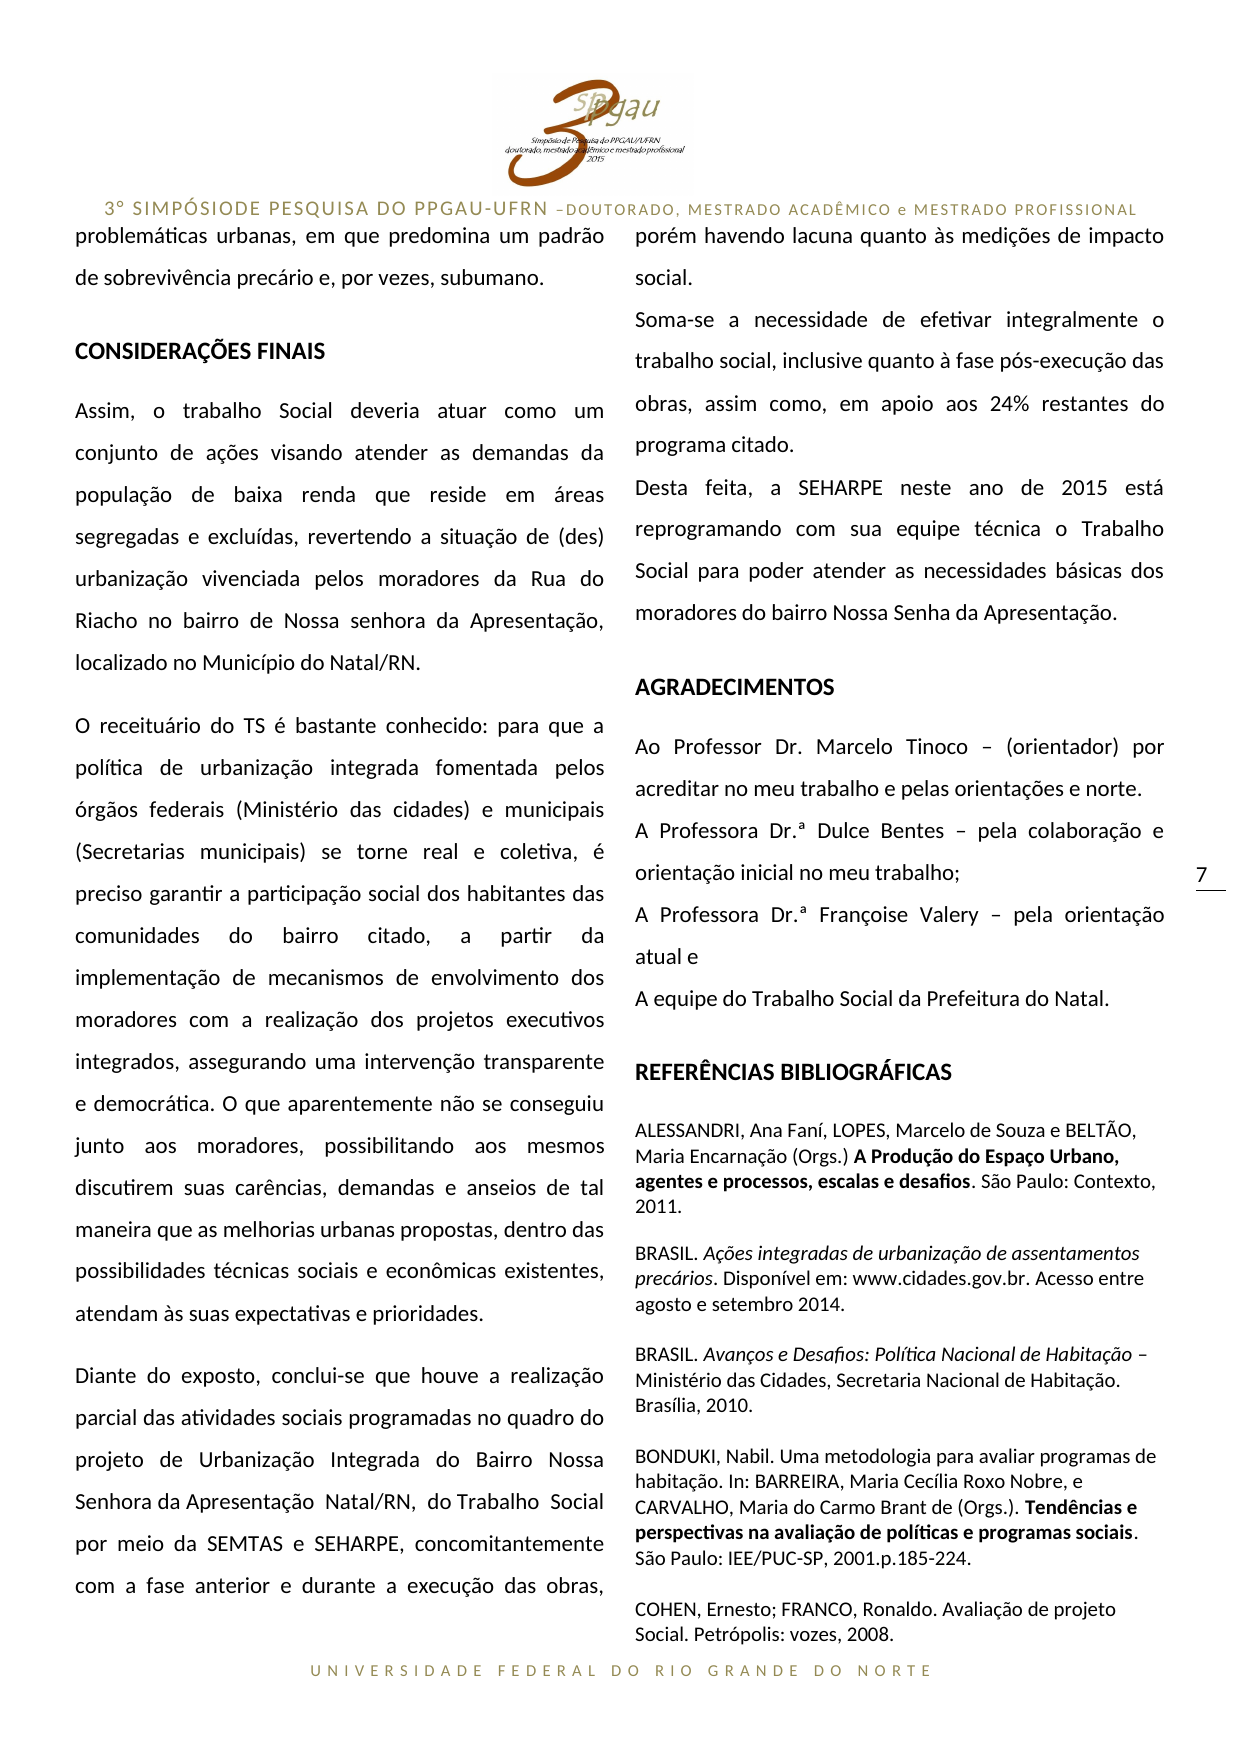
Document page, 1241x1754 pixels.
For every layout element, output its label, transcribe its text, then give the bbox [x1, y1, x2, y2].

text AGRADECIMENTOS [635, 671, 1165, 702]
text A Professora Dr.ª Françoise Valery – pela orientação atual e [635, 900, 1165, 970]
text A Professora Dr.ª Dulce Bentes – pela colaboração e orientação inicial no meu trabalho; [635, 816, 1165, 886]
picture [492, 73, 694, 196]
text REFERÊNCIAS BIBLIOGRÁFICAS [635, 1056, 1165, 1087]
text ALESSANDRI, Ana Faní, LOPES, Marcelo de Souza e BELTÃO, Maria Encarnação (Orgs.) A Produção do Espaço Urbano, agentes e processos, escalas e desafios. São Paulo: Contexto, 2011. [635, 1117, 1165, 1219]
text BONDUKI, Nabil. Uma metodologia para avaliar programas de habitação. In: BARREIRA, Maria Cecília Roxo Nobre, e CARVALHO, Maria do Carmo Brant de (Orgs.). Tendências e perspectivas na avaliação de políticas e programas sociais. São Paulo: IEE/PUC-SP, 2001.p.185-224. [635, 1443, 1165, 1570]
text O receituário do TS é bastante conhecido: para que a política de urbanização integrada fomentada pelos órgãos federais (Ministério das cidades) e municipais (Secretarias municipais) se torne real e coletiva, é preciso garantir a participação social dos habitantes das comunidades do bairro citado, a partir da implementação de mecanismos de envolvimento dos moradores com a realização dos projetos executivos integrados, assegurando uma intervenção transparente e democrática. O que aparentemente não se conseguiu junto aos moradores, possibilitando aos mesmos discutirem suas carências, demandas e anseios de tal maneira que as melhorias urbanas propostas, dentro das possibilidades técnicas sociais e econômicas existentes, atendam às suas expectativas e prioridades. [75, 711, 605, 1327]
text Diante do exposto, conclui-se que houve a realização parcial das atividades sociais programadas no quadro do projeto de Urbanização Integrada do Bairro Nossa Senhora da Apresentação Natal/RN, do Trabalho Social por meio da SEMTAS e SEHARPE, concomitantemente com a fase anterior e durante a execução das obras, porém havendo lacuna quanto às medições de impacto social. [75, 1361, 605, 1599]
text Ao Professor Dr. Marcelo Tinoco – (orientador) por acreditar no meu trabalho e pelas orientações e norte. [635, 732, 1165, 802]
text A equipe do Trabalho Social da Prefeitura do Natal. [635, 984, 1165, 1012]
text COHEN, Ernesto; FRANCO, Ronaldo. Avaliação de projeto Social. Petrópolis: vozes, 2008. [635, 1596, 1165, 1647]
text BRASIL. Avanços e Desafios: Política Nacional de Habitação – Ministério das Cidades, Secretaria Nacional de Habitação. Brasília, 2010. [635, 1342, 1165, 1418]
text Soma-se a necessidade de efetivar integralmente o trabalho social, inclusive quanto à fase pós-execução das obras, assim como, em apoio aos 24% restantes do programa citado. [635, 305, 1165, 459]
text CONSIDERAÇÕES FINAIS [75, 335, 605, 366]
text Diante do exposto, conclui-se que houve a realização parcial das atividades sociais programadas no quadro do projeto de Urbanização Integrada do Bairro Nossa Senhora da Apresentação Natal/RN, do Trabalho Social por meio da SEMTAS e SEHARPE, concomitantemente com a fase anterior e durante a execução das obras, porém havendo lacuna quanto às medições de impacto social. [635, 221, 1165, 291]
text Desta feita, a SEHARPE neste ano de 2015 está reprogramando com sua equipe técnica o Trabalho Social para poder atender as necessidades básicas dos moradores do bairro Nossa Senha da Apresentação. [635, 473, 1165, 627]
text Assim, o trabalho Social deveria atuar como um conjunto de ações visando atender as demandas da população de baixa renda que reside em áreas segregadas e excluídas, revertendo a situação de (des) urbanização vivenciada pelos moradores da Rua do Riacho no bairro de Nossa senhora da Apresentação, localizado no Município do Natal/RN. [75, 396, 605, 676]
text BRASIL. Ações integradas de urbanização de assentamentos precários. Disponível em: www.cidades.gov.br. Acesso entre agosto e setembro 2014. [635, 1240, 1165, 1316]
